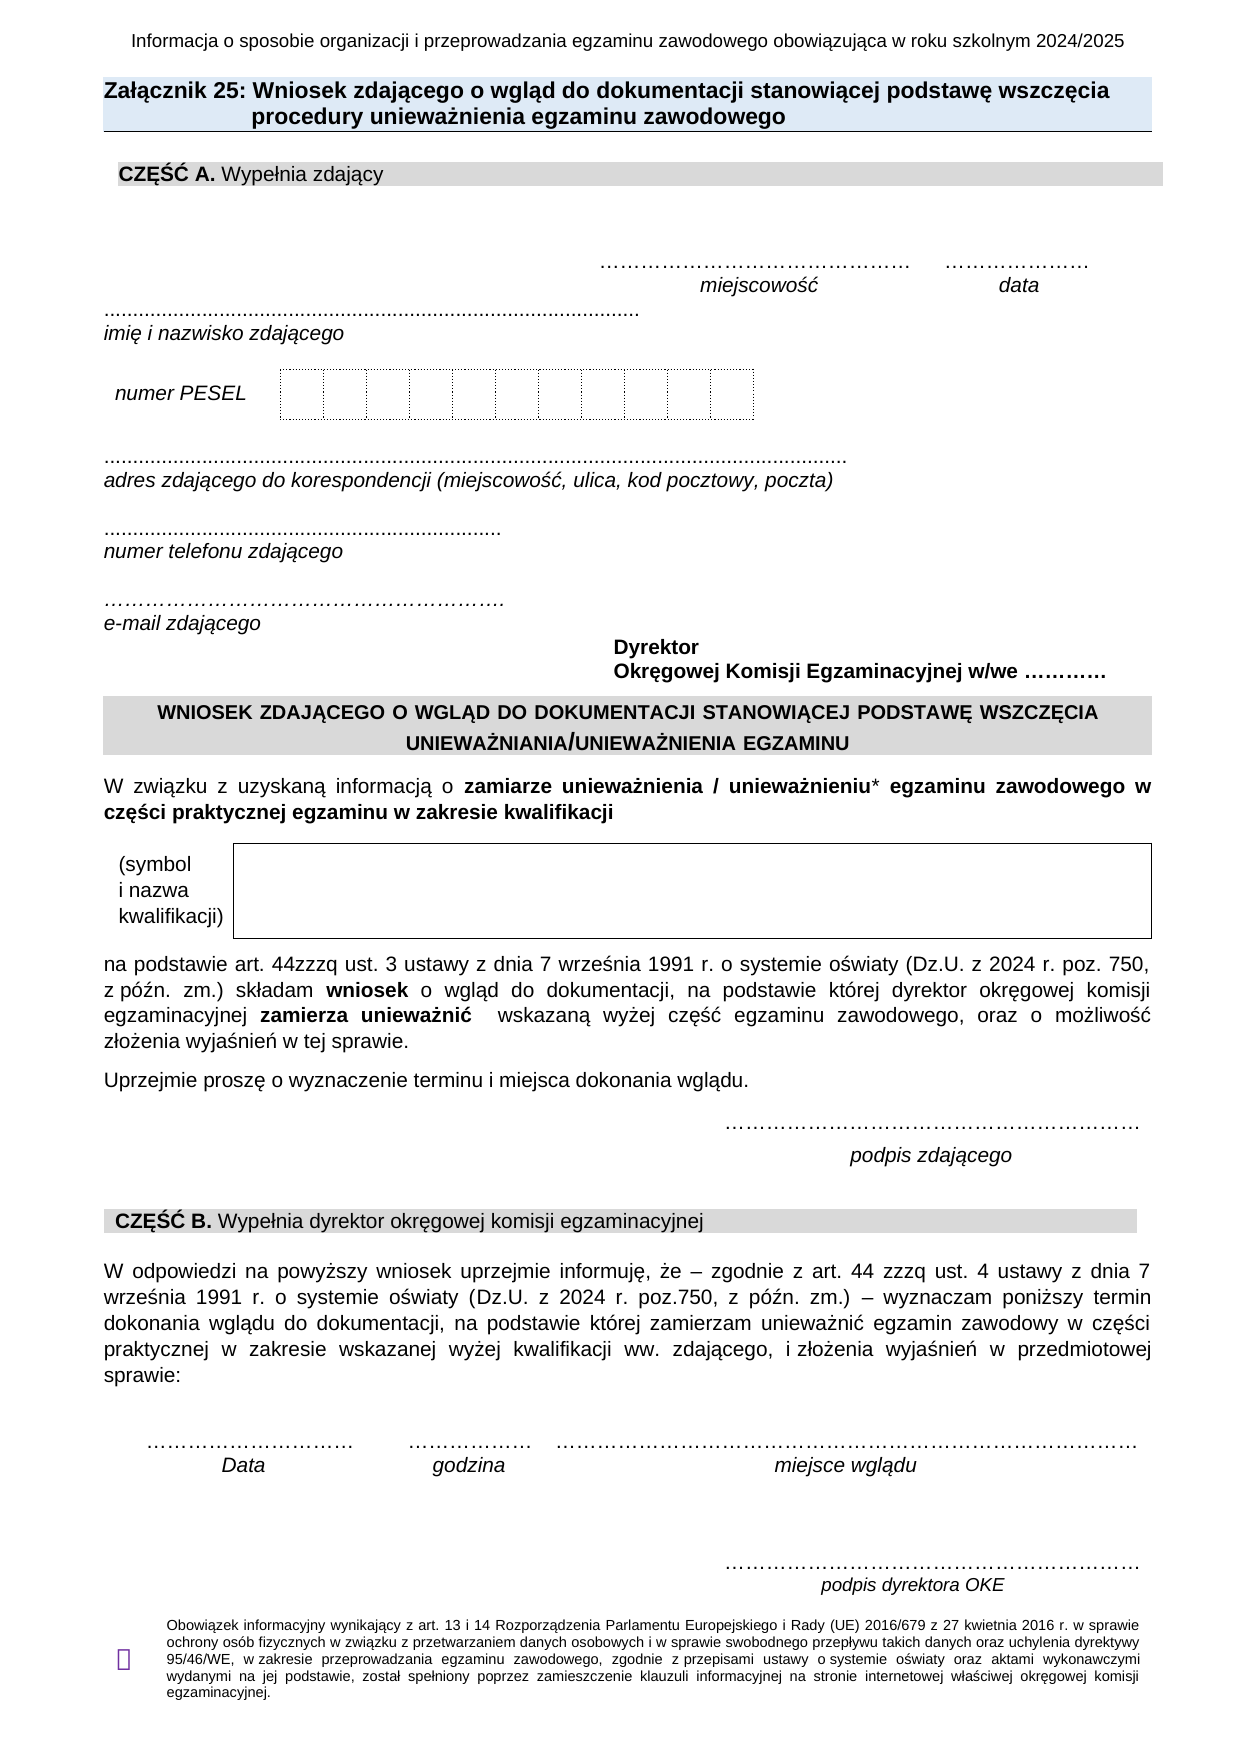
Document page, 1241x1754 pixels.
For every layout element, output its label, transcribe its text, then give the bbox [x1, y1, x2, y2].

table_header ……………………………………… [587, 249, 933, 273]
table_header [366, 369, 409, 418]
table_cell godzina [396, 1453, 543, 1478]
text Załącznik 25: Wniosek zdającego o wgląd do dokumentacji stanowiącej podstawę wszczęcia procedury unieważnienia egzaminu zawodowego [103, 77, 1152, 132]
table_header numer PESEL [104, 369, 281, 418]
table_cell podpis dyrektora OKE [104, 1574, 1152, 1595]
table_header (symbol i nazwa kwalifikacji) [104, 843, 233, 938]
text numer telefonu zdającego [103, 539, 1144, 563]
table_header  [104, 1617, 155, 1701]
text adres zdającego do korespondencji (miejscowość, ulica, kod pocztowy, poczta) [103, 467, 1144, 491]
table_header ……………… [396, 1405, 543, 1453]
table_header [452, 369, 495, 418]
text Uprzejmie proszę o wyznaczenie terminu i miejsca dokonania wglądu. [103, 1067, 1152, 1091]
table_header CZĘŚĆ B. Wypełnia dyrektor okręgowej komisji egzaminacyjnej [104, 1209, 1137, 1233]
text wniosek zdającego o wgląd do dokumentacji stanowiącej podstawę wszczęcia unieważniania/unieważnienia egzaminu [103, 696, 1152, 755]
table_header [581, 369, 624, 418]
text ................................................................................................................................. [103, 443, 1144, 467]
text …………………………………………………. [103, 587, 1144, 611]
text CZĘŚĆ A. Wypełnia zdający [118, 162, 1163, 186]
table_header [234, 844, 1151, 938]
table_header [281, 369, 323, 418]
text e-mail zdającego [103, 611, 1144, 635]
table_header ………………………………………………………………………… [544, 1405, 1149, 1453]
table_cell …………………………………………………… [104, 1478, 1152, 1574]
text imię i nazwisko zdającego [103, 321, 1144, 344]
text ..................................................................... [103, 515, 1144, 539]
table_header [667, 369, 710, 418]
table_cell podpis zdającego [713, 1143, 1152, 1167]
text ............................................................................................. [103, 297, 1144, 321]
table_header [710, 369, 753, 418]
table_header ………………… [933, 249, 1107, 273]
table_header [324, 369, 366, 418]
table_header Obowiązek informacyjny wynikający z art. 13 i 14 Rozporządzenia Parlamentu Europejskiego i Rady (UE) 2016/679 z 27 kwietnia 2016 r. w sprawie ochrony osób fizycznych w związku z przetwarzaniem danych osobowych i w sprawie swobodnego przepływu takich danych oraz uchylenia dyrektywy 95/46/WE, w zakresie przeprowadzania egzaminu zawodowego, zgodnie z przepisami ustawy o systemie oświaty oraz aktami wykonawczymi wydanymi na jej podstawie, został spełniony poprzez zamieszczenie klauzuli informacyjnej na stronie internetowej właściwej okręgowej komisji egzaminacyjnej. [155, 1617, 1152, 1701]
table_cell miejsce wglądu [544, 1453, 1149, 1478]
table_header [538, 369, 581, 418]
text W odpowiedzi na powyższy wniosek uprzejmie informuję, że – zgodnie z art. 44 zzzq ust. 4 ustawy z dnia 7 września 1991 r. o systemie oświaty (Dz.U. z 2024 r. poz.750, z późn. zm.) – wyznaczam poniższy termin dokonania wglądu do dokumentacji, na podstawie której zamierzam unieważnić egzamin zawodowy w części praktycznej w zakresie wskazanej wyżej kwalifikacji ww. zdającego, i złożenia wyjaśnień w przedmiotowej sprawie: [103, 1259, 1152, 1386]
table_cell data [933, 273, 1107, 297]
text na podstawie art. 44zzzq ust. 3 ustawy z dnia 7 września 1991 r. o systemie oświaty (Dz.U. z 2024 r. poz. 750, z późn. zm.) składam wniosek o wgląd do dokumentacji, na podstawie której dyrektor okręgowej komisji egzaminacyjnej zamierza unieważnić wskazaną wyżej część egzaminu zawodowego, oraz o możliwość złożenia wyjaśnień w tej sprawie. [103, 952, 1152, 1053]
table_cell Data [104, 1453, 396, 1478]
text W związku z uzyskaną informacją o zamiarze unieważnienia / unieważnieniu* egzaminu zawodowego w części praktycznej egzaminu w zakresie kwalifikacji [103, 774, 1152, 824]
table_header [624, 369, 667, 418]
table_header ………………………… [104, 1405, 396, 1453]
table_header [410, 369, 452, 418]
table_cell miejscowość [587, 273, 933, 297]
table_header [495, 369, 538, 418]
table_header …………………………………………………… [713, 1110, 1152, 1143]
table_header Dyrektor Okręgowej Komisji Egzaminacyjnej w/we ………… [602, 635, 1137, 696]
